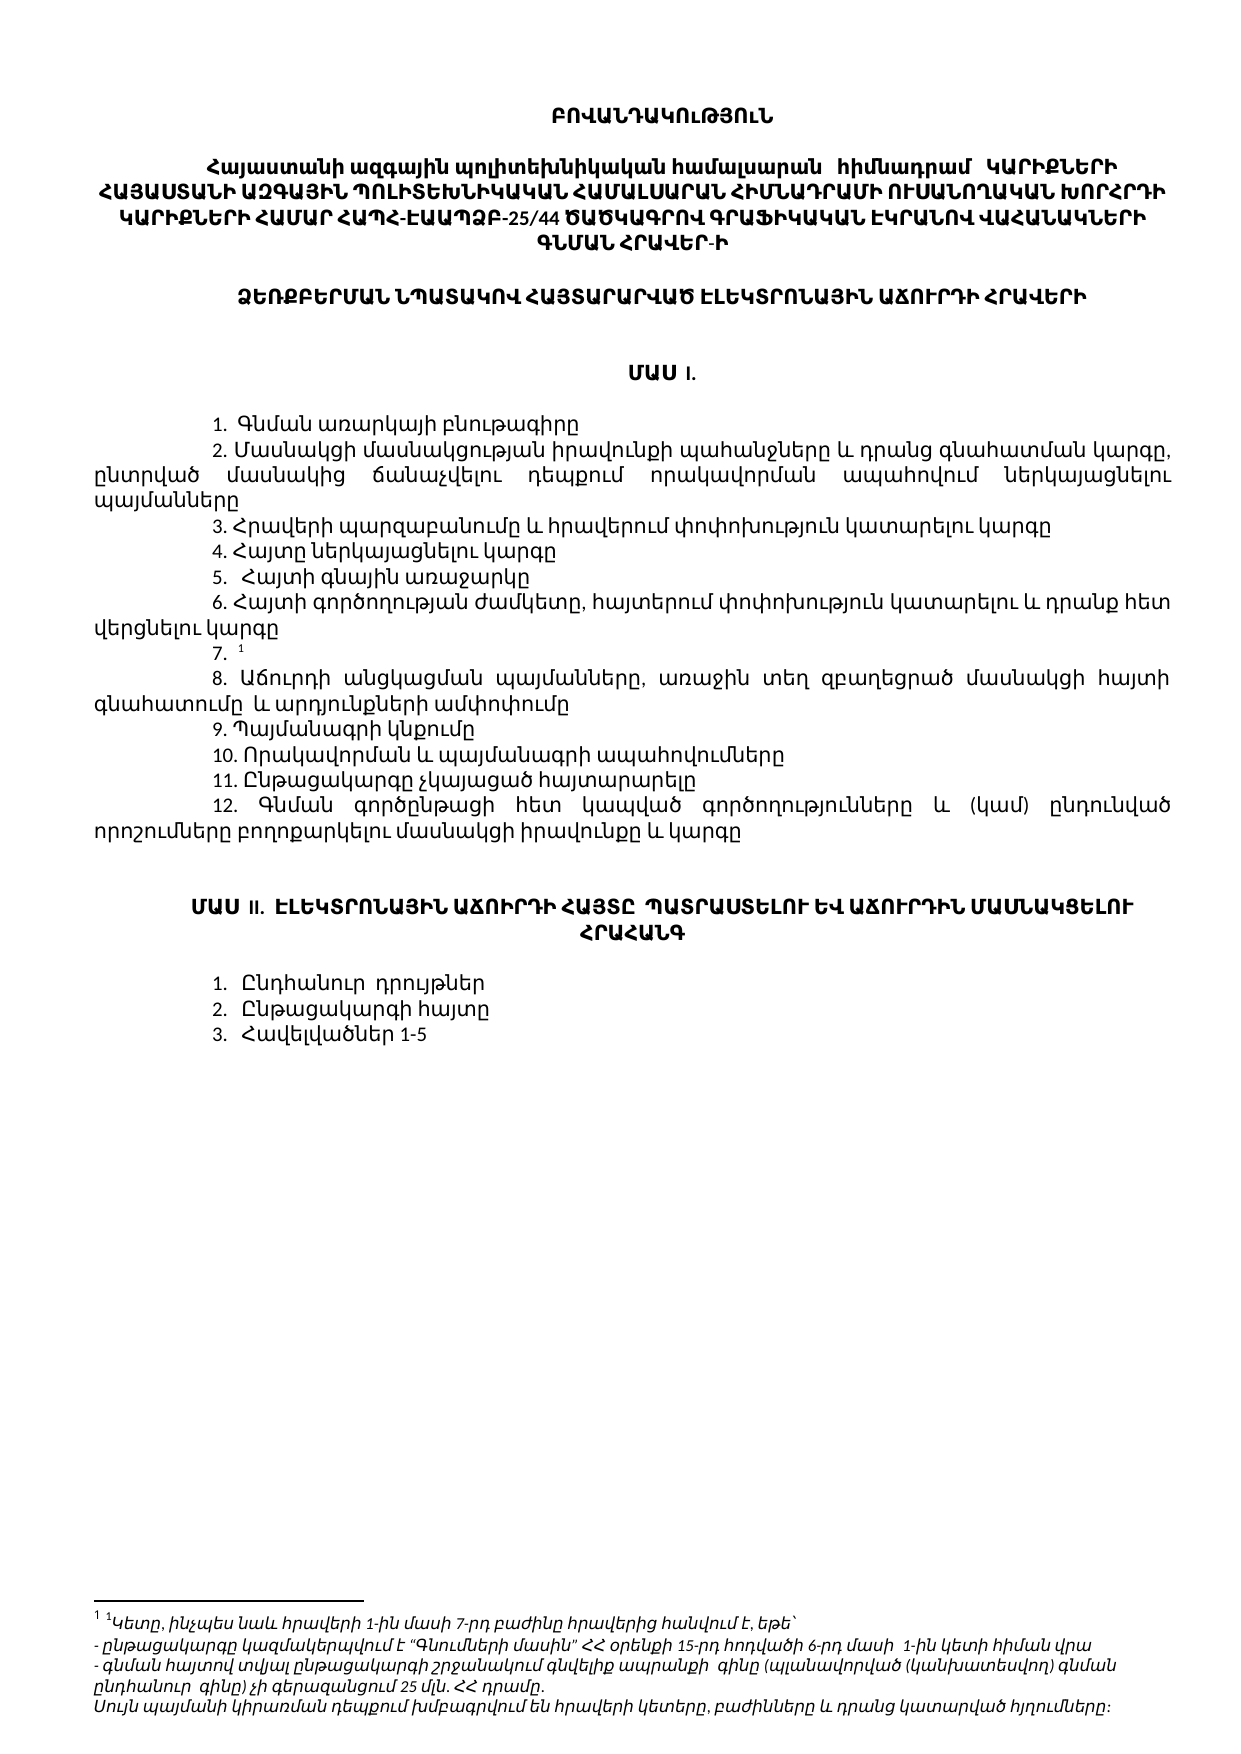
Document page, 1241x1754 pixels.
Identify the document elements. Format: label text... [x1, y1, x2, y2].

text ՁԵՌՔԲԵՐՄԱՆ ՆՊԱՏԱԿՈՎ ՀԱՅՏԱՐԱՐՎԱԾ ԷԼԵԿՏՐՈՆԱՅԻՆ ԱՃՈՒՐԴԻ ՀՐԱՎԵՐԻ [94, 284, 1171, 310]
text 2. Մասնակցի մասնակցության իրավունքի պահանջները և դրանց գնահատման կարգը, ընտրված մասնակից ճանաչվելու դեպքում որակավորման ապահովում ներկայացնելու պայմանները [94, 437, 1171, 513]
text 6. Հայտի գործողության ժամկետը, հայտերում փոփոխություն կատարելու և դրանք հետ վերցնելու կարգը [94, 589, 1171, 640]
text 12. Գնման գործընթացի հետ կապված գործողությունները և (կամ) ընդունված որոշումները բողոքարկելու մասնակցի իրավունքը և կարգը [94, 793, 1171, 843]
text 9. Պայմանագրի կնքումը [94, 716, 1171, 742]
text 3. Հրավերի պարզաբանումը և հրավերում փոփոխություն կատարելու կարգը [94, 513, 1171, 538]
text ԲՈՎԱՆԴԱԿՈւԹՅՈւՆ [94, 103, 1171, 128]
text 8. Աճուրդի անցկացման պայմանները, առաջին տեղ զբաղեցրած մասնակցի հայտի գնահատումը և արդյունքների ամփոփումը [94, 666, 1171, 716]
text 1. Ընդհանուր դրույթներ [94, 971, 1171, 996]
text 10. Որակավորման և պայմանագրի ապահովումները [94, 742, 1171, 767]
text Հայաստանի ազգային պոլիտեխնիկական համալսարան հիմնադրամ ԿԱՐԻՔՆԵՐԻ ՀԱՅԱՍՏԱՆԻ ԱԶԳԱՅԻՆ ՊՈԼԻՏԵԽՆԻԿԱԿԱՆ ՀԱՄԱԼՍԱՐԱՆ ՀԻՄՆԱԴՐԱՄԻ ՈՒՍԱՆՈՂԱԿԱՆ ԽՈՐՀՐԴԻ ԿԱՐԻՔՆԵՐԻ ՀԱՄԱՐ ՀԱՊՀ-ԷԱԱՊՁԲ-25/44 ԾԱԾԿԱԳՐՈՎ ԳՐԱՖԻԿԱԿԱՆ ԷԿՐԱՆՈՎ ՎԱՀԱՆԱԿՆԵՐԻ ԳՆՄԱՆ ՀՐԱՎԵՐ-Ի [94, 154, 1171, 256]
text 1. Գնման առարկայի բնութագիրը [94, 411, 1171, 437]
text 11. Ընթացակարգը չկայացած հայտարարելը [94, 767, 1171, 793]
text 4. Հայտը ներկայացնելու կարգը [94, 538, 1171, 564]
text ՄԱՍ II. ԷԼԵԿՏՐՈՆԱՅԻՆ ԱՃՈԻՐԴԻ ՀԱՅՏԸ ՊԱՏՐԱՍՏԵԼՈՒ ԵՎ ԱՃՈՒՐԴԻՆ ՄԱՍՆԱԿՑԵԼՈՒ ՀՐԱՀԱՆԳ [94, 894, 1171, 945]
text 5. Հայտի գնային առաջարկը [94, 564, 1171, 589]
text ՄԱՍ I. [94, 361, 1171, 386]
text 3. Հավելվածներ 1-5 [94, 1021, 1171, 1047]
text 7. 1 [94, 640, 1171, 666]
text 2. Ընթացակարգի հայտը [94, 996, 1171, 1021]
